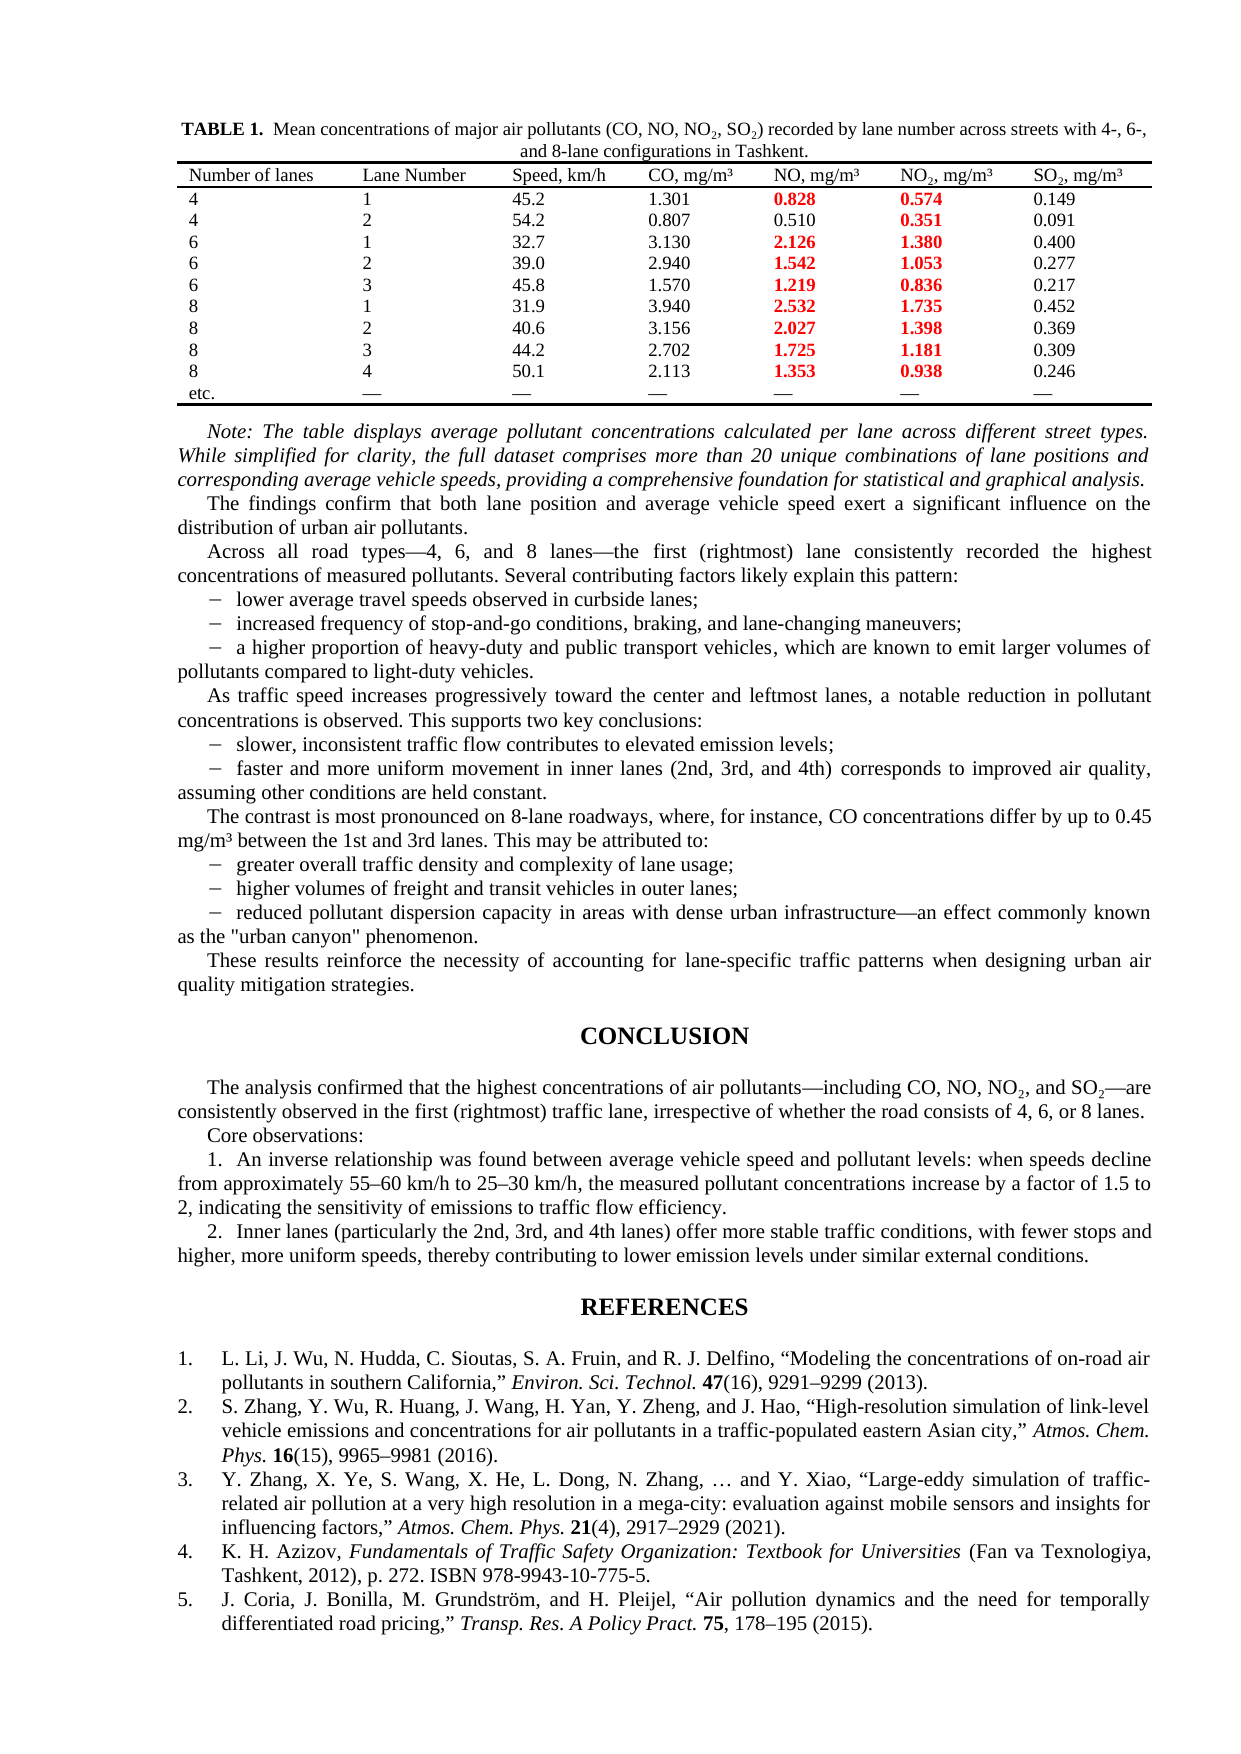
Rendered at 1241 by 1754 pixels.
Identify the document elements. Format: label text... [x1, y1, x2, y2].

table_cell 2.126 [762, 231, 889, 252]
table_cell 1 [351, 295, 501, 317]
text TABLE 1. Mean concentrations of major air pollutants (CO, NO, NO₂, SO₂) recorded by lane number across streets with 4-, 6-, and 8-lane configurations in Tashkent. [177, 118, 1152, 161]
table_cell 8 [177, 360, 351, 382]
table_cell 3 [351, 339, 501, 360]
table_cell 0.149 [1022, 188, 1152, 209]
table_cell 0.217 [1022, 274, 1152, 295]
table_cell 3 [351, 274, 501, 295]
table_cell 0.836 [889, 274, 1022, 295]
table_cell 1.380 [889, 231, 1022, 252]
table_cell 2 [351, 317, 501, 338]
table_cell 0.510 [762, 209, 889, 231]
table_cell 0.828 [762, 188, 889, 209]
table_cell 2.940 [637, 252, 762, 274]
table_cell 2 [351, 209, 501, 231]
text The contrast is most pronounced on 8-lane roadways, where, for instance, CO concentrations differ by up to 0.45 mg/m³ between the 1st and 3rd lanes. This may be attributed to: [177, 804, 1152, 852]
list lower average travel speeds observed in curbside lanes; [177, 587, 1152, 611]
table_cell 0.574 [889, 188, 1022, 209]
table_cell 0.246 [1022, 360, 1152, 382]
table_cell — [351, 382, 501, 403]
list Inner lanes (particularly the 2nd, 3rd, and 4th lanes) offer more stable traffic conditions, with fewer stops and higher, more uniform speeds, thereby contributing to lower emission levels under similar external conditions. [177, 1219, 1152, 1267]
table_cell 45.2 [501, 188, 637, 209]
table_cell 50.1 [501, 360, 637, 382]
list L. Li, J. Wu, N. Hudda, C. Sioutas, S. A. Fruin, and R. J. Delfino, “Modeling the concentrations of on-road air pollutants in southern California,” Environ. Sci. Technol. 47(16), 9291–9299 (2013). [177, 1346, 1152, 1394]
table_cell 1.353 [762, 360, 889, 382]
text These results reinforce the necessity of accounting for lane-specific traffic patterns when designing urban air quality mitigation strategies. [177, 948, 1152, 996]
list increased frequency of stop-and-go conditions, braking, and lane-changing maneuvers; [177, 611, 1152, 635]
table_cell 1.735 [889, 295, 1022, 317]
table_header NO, mg/m³ [762, 164, 889, 186]
table_header Speed, km/h [501, 164, 637, 186]
table_cell 3.130 [637, 231, 762, 252]
table_cell — [889, 382, 1022, 403]
table_cell 8 [177, 339, 351, 360]
table_cell 0.400 [1022, 231, 1152, 252]
table_cell 2.113 [637, 360, 762, 382]
table_cell 54.2 [501, 209, 637, 231]
table_cell 4 [177, 209, 351, 231]
list faster and more uniform movement in inner lanes (2nd, 3rd, and 4th) corresponds to improved air quality, assuming other conditions are held constant. [177, 756, 1152, 804]
table_cell 40.6 [501, 317, 637, 338]
table_cell 0.277 [1022, 252, 1152, 274]
table_header NO₂, mg/m³ [889, 164, 1022, 186]
table_cell 3.940 [637, 295, 762, 317]
table_header CO, mg/m³ [637, 164, 762, 186]
table_cell 8 [177, 317, 351, 338]
table_cell 8 [177, 295, 351, 317]
table_cell 31.9 [501, 295, 637, 317]
list Y. Zhang, X. Ye, S. Wang, X. He, L. Dong, N. Zhang, … and Y. Xiao, “Large-eddy simulation of traffic-related air pollution at a very high resolution in a mega-city: evaluation against mobile sensors and insights for influencing factors,” Atmos. Chem. Phys. 21(4), 2917–2929 (2021). [177, 1467, 1152, 1539]
table_cell 0.938 [889, 360, 1022, 382]
table_cell 6 [177, 231, 351, 252]
table_cell 0.351 [889, 209, 1022, 231]
table_cell 1.542 [762, 252, 889, 274]
text CONCLUSION [177, 1021, 1152, 1050]
table_cell 2.027 [762, 317, 889, 338]
table_cell 0.091 [1022, 209, 1152, 231]
table_cell — [762, 382, 889, 403]
table_cell 45.8 [501, 274, 637, 295]
table_cell — [1022, 382, 1152, 403]
list S. Zhang, Y. Wu, R. Huang, J. Wang, H. Yan, Y. Zheng, and J. Hao, “High-resolution simulation of link-level vehicle emissions and concentrations for air pollutants in a traffic-populated eastern Asian city,” Atmos. Chem. Phys. 16(15), 9965–9981 (2016). [177, 1394, 1152, 1467]
list a higher proportion of heavy-duty and public transport vehicles, which are known to emit larger volumes of pollutants compared to light-duty vehicles. [177, 635, 1152, 683]
table_cell 4 [177, 188, 351, 209]
table_cell 0.309 [1022, 339, 1152, 360]
table_cell 1.053 [889, 252, 1022, 274]
text Note: The table displays average pollutant concentrations calculated per lane across different street types. While simplified for clarity, the full dataset comprises more than 20 unique combinations of lane positions and corresponding average vehicle speeds, providing a comprehensive foundation for statistical and graphical analysis. [177, 419, 1152, 491]
table_cell 1 [351, 231, 501, 252]
text Core observations: [177, 1123, 1152, 1147]
table_cell 6 [177, 252, 351, 274]
list reduced pollutant dispersion capacity in areas with dense urban infrastructure—an effect commonly known as the "urban canyon" phenomenon. [177, 900, 1152, 948]
table_cell 4 [351, 360, 501, 382]
table_cell 2 [351, 252, 501, 274]
table_cell — [501, 382, 637, 403]
text The analysis confirmed that the highest concentrations of air pollutants—including CO, NO, NO₂, and SO₂—are consistently observed in the first (rightmost) traffic lane, irrespective of whether the road consists of 4, 6, or 8 lanes. [177, 1075, 1152, 1123]
table_cell 44.2 [501, 339, 637, 360]
text Across all road types—4, 6, and 8 lanes—the first (rightmost) lane consistently recorded the highest concentrations of measured pollutants. Several contributing factors likely explain this pattern: [177, 539, 1152, 587]
table_cell 1.570 [637, 274, 762, 295]
list An inverse relationship was found between average vehicle speed and pollutant levels: when speeds decline from approximately 55–60 km/h to 25–30 km/h, the measured pollutant concentrations increase by a factor of 1.5 to 2, indicating the sensitivity of emissions to traffic flow efficiency. [177, 1147, 1152, 1219]
list greater overall traffic density and complexity of lane usage; [177, 852, 1152, 876]
table_cell 0.369 [1022, 317, 1152, 338]
table_cell 1 [351, 188, 501, 209]
text REFERENCES [177, 1292, 1152, 1321]
table_cell 2.532 [762, 295, 889, 317]
table_header SO₂, mg/m³ [1022, 164, 1152, 186]
table_cell 1.301 [637, 188, 762, 209]
table_header Number of lanes [177, 164, 351, 186]
table_cell 2.702 [637, 339, 762, 360]
table_cell 0.807 [637, 209, 762, 231]
list K. H. Azizov, Fundamentals of Traffic Safety Organization: Textbook for Universities (Fan va Texnologiya, Tashkent, 2012), p. 272. ISBN 978-9943-10-775-5. [177, 1539, 1152, 1587]
table_cell 1.398 [889, 317, 1022, 338]
text The findings confirm that both lane position and average vehicle speed exert a significant influence on the distribution of urban air pollutants. [177, 491, 1152, 539]
table_cell 6 [177, 274, 351, 295]
table_cell 32.7 [501, 231, 637, 252]
table_cell 3.156 [637, 317, 762, 338]
table_cell 1.219 [762, 274, 889, 295]
table_cell 1.725 [762, 339, 889, 360]
table_header Lane Number [351, 164, 501, 186]
text As traffic speed increases progressively toward the center and leftmost lanes, a notable reduction in pollutant concentrations is observed. This supports two key conclusions: [177, 683, 1152, 732]
table_cell etc. [177, 382, 351, 403]
table_cell 1.181 [889, 339, 1022, 360]
table_cell 39.0 [501, 252, 637, 274]
list slower, inconsistent traffic flow contributes to elevated emission levels; [177, 732, 1152, 756]
table_cell — [637, 382, 762, 403]
list J. Coria, J. Bonilla, M. Grundström, and H. Pleijel, “Air pollution dynamics and the need for temporally differentiated road pricing,” Transp. Res. A Policy Pract. 75, 178–195 (2015). [177, 1587, 1152, 1635]
table_cell 0.452 [1022, 295, 1152, 317]
list higher volumes of freight and transit vehicles in outer lanes; [177, 876, 1152, 900]
